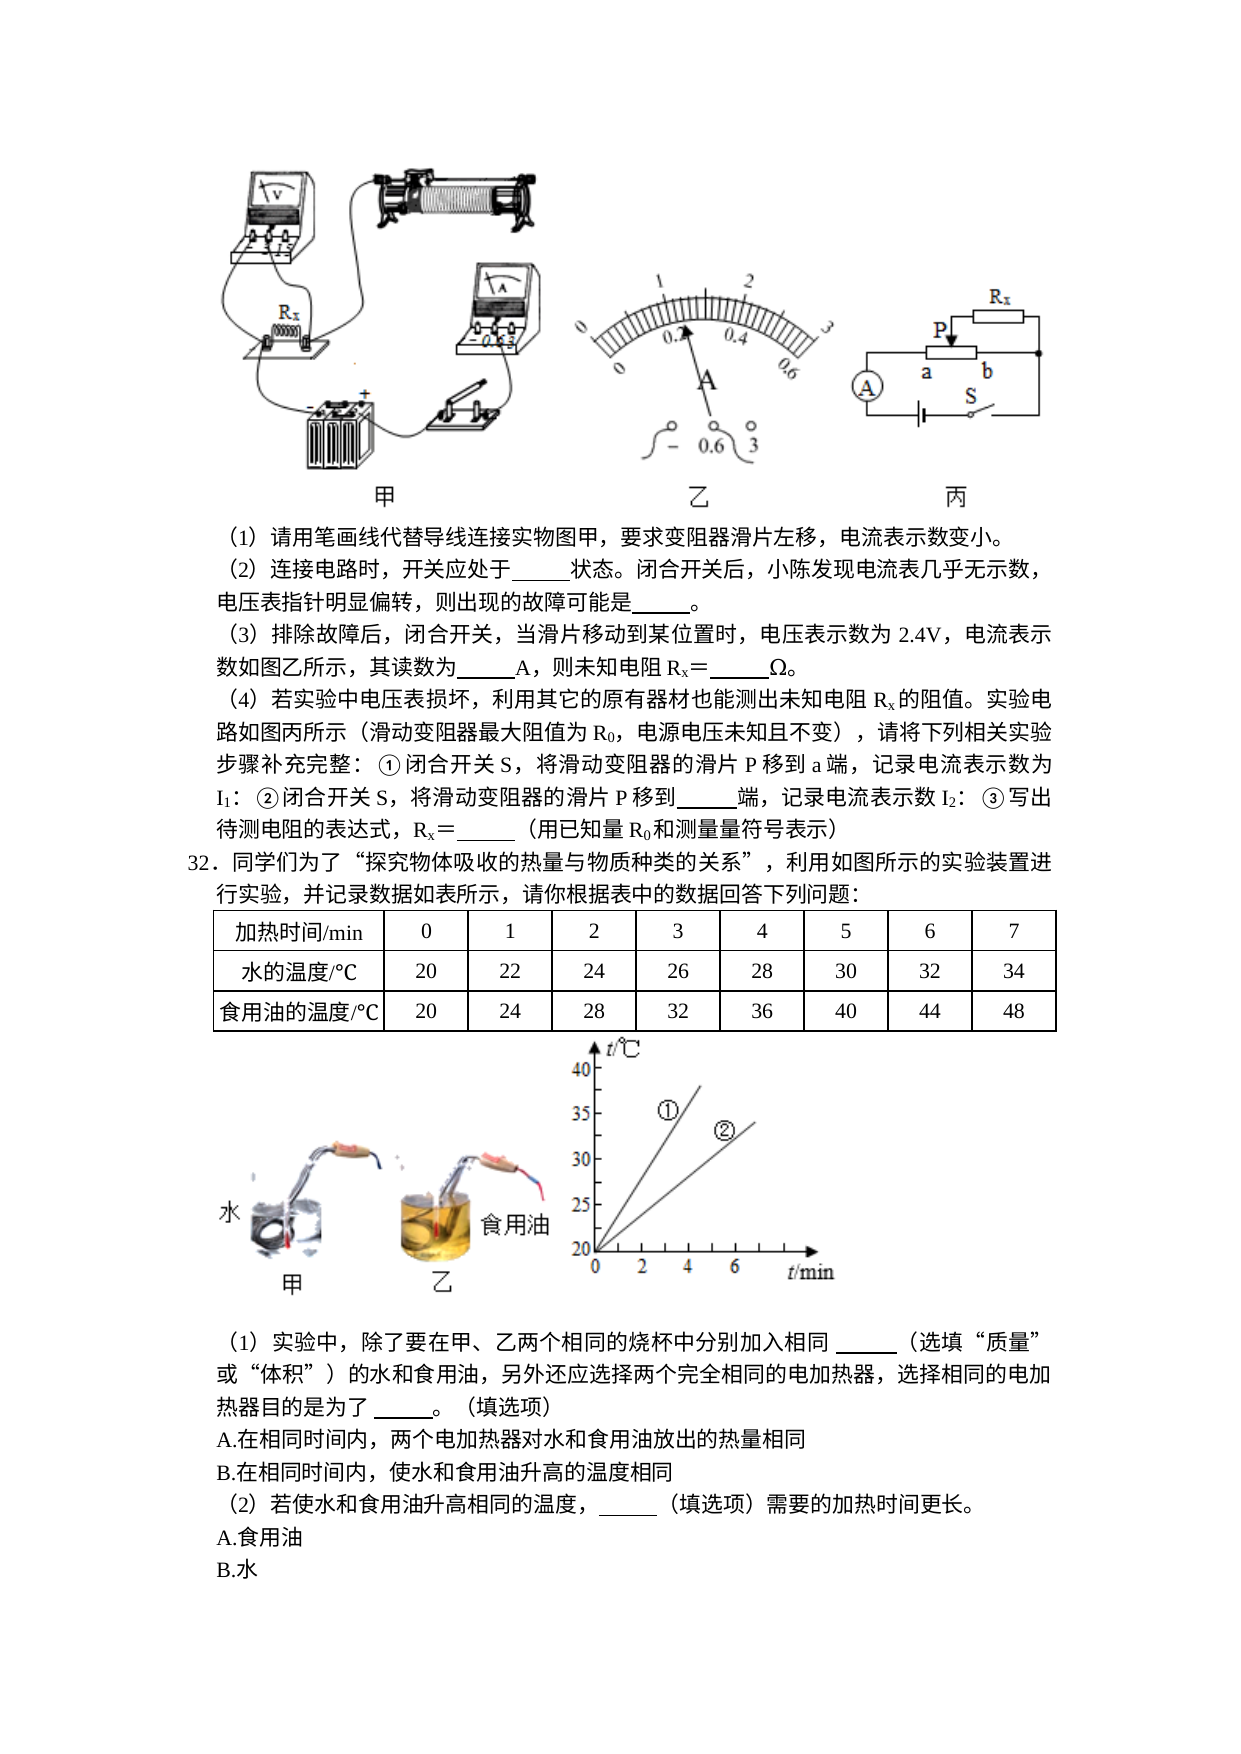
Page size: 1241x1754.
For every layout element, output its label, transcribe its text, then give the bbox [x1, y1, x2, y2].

table_cell 20 [385, 951, 467, 990]
table_cell 48 [973, 992, 1055, 1030]
table_cell 36 [721, 992, 803, 1030]
table_cell 食用油的温度/℃ [214, 992, 383, 1030]
table_cell 28 [721, 951, 803, 990]
table_cell 24 [469, 992, 551, 1030]
text （3）排除故障后，闭合开关，当滑片移动到某位置时，电压表示数为2.4V，电流表示数如图乙所示，其读数为 A，则未知电阻Rx＝ Ω。 [216, 617, 1053, 682]
table_cell 水的温度/℃ [214, 951, 383, 990]
picture [216, 1032, 840, 1300]
table_cell 28 [553, 992, 635, 1030]
table_header 7 [973, 911, 1055, 950]
table_header 加热时间/min [214, 911, 383, 950]
text （1）请用笔画线代替导线连接实物图甲，要求变阻器滑片左移，电流表示数变小。 [216, 519, 1053, 552]
text （2）若使水和食用油升高相同的温度， （填选项）需要的加热时间更长。 [216, 1487, 1053, 1519]
table_header 3 [637, 911, 719, 950]
table_header 0 [385, 911, 467, 950]
table_cell 40 [805, 992, 887, 1030]
picture [216, 162, 1048, 512]
text B.水 [216, 1552, 1053, 1584]
table_cell 44 [889, 992, 971, 1030]
table_cell 32 [637, 992, 719, 1030]
table_cell 22 [469, 951, 551, 990]
text B.在相同时间内，使水和食用油升高的温度相同 [216, 1454, 1053, 1487]
table_header 5 [805, 911, 887, 950]
table_header 2 [553, 911, 635, 950]
text （1）实验中，除了要在甲、乙两个相同的烧杯中分别加入相同 （选填“质量”或“体积”）的水和食用油，另外还应选择两个完全相同的电加热器，选择相同的电加热器目的是为了 。（填选项） [216, 1324, 1053, 1422]
table_cell 32 [889, 951, 971, 990]
table_cell 20 [385, 992, 467, 1030]
text A.食用油 [216, 1519, 1053, 1552]
text （2）连接电路时，开关应处于 状态。闭合开关后，小陈发现电流表几乎无示数，电压表指针明显偏转，则出现的故障可能是 。 [216, 552, 1053, 617]
table_cell 24 [553, 951, 635, 990]
table_cell 34 [973, 951, 1055, 990]
table_cell 30 [805, 951, 887, 990]
text （4）若实验中电压表损坏，利用其它的原有器材也能测出未知电阻Rx的阻值。实验电路如图丙所示（滑动变阻器最大阻值为R0，电源电压未知且不变），请将下列相关实验步骤补充完整：①闭合开关S，将滑动变阻器的滑片P移到a端，记录电流表示数为I1：②闭合开关S，将滑动变阻器的滑片P移到 端，记录电流表示数I2：③写出待测电阻的表达式，Rx＝ （用已知量R0和测量量符号表示） [216, 682, 1053, 844]
table_header 6 [889, 911, 971, 950]
table_cell 26 [637, 951, 719, 990]
table_header 1 [469, 911, 551, 950]
text 32．同学们为了“探究物体吸收的热量与物质种类的关系”，利用如图所示的实验装置进行实验，并记录数据如表所示，请你根据表中的数据回答下列问题： [187, 844, 1053, 909]
table_header 4 [721, 911, 803, 950]
text A.在相同时间内，两个电加热器对水和食用油放出的热量相同 [216, 1422, 1053, 1454]
